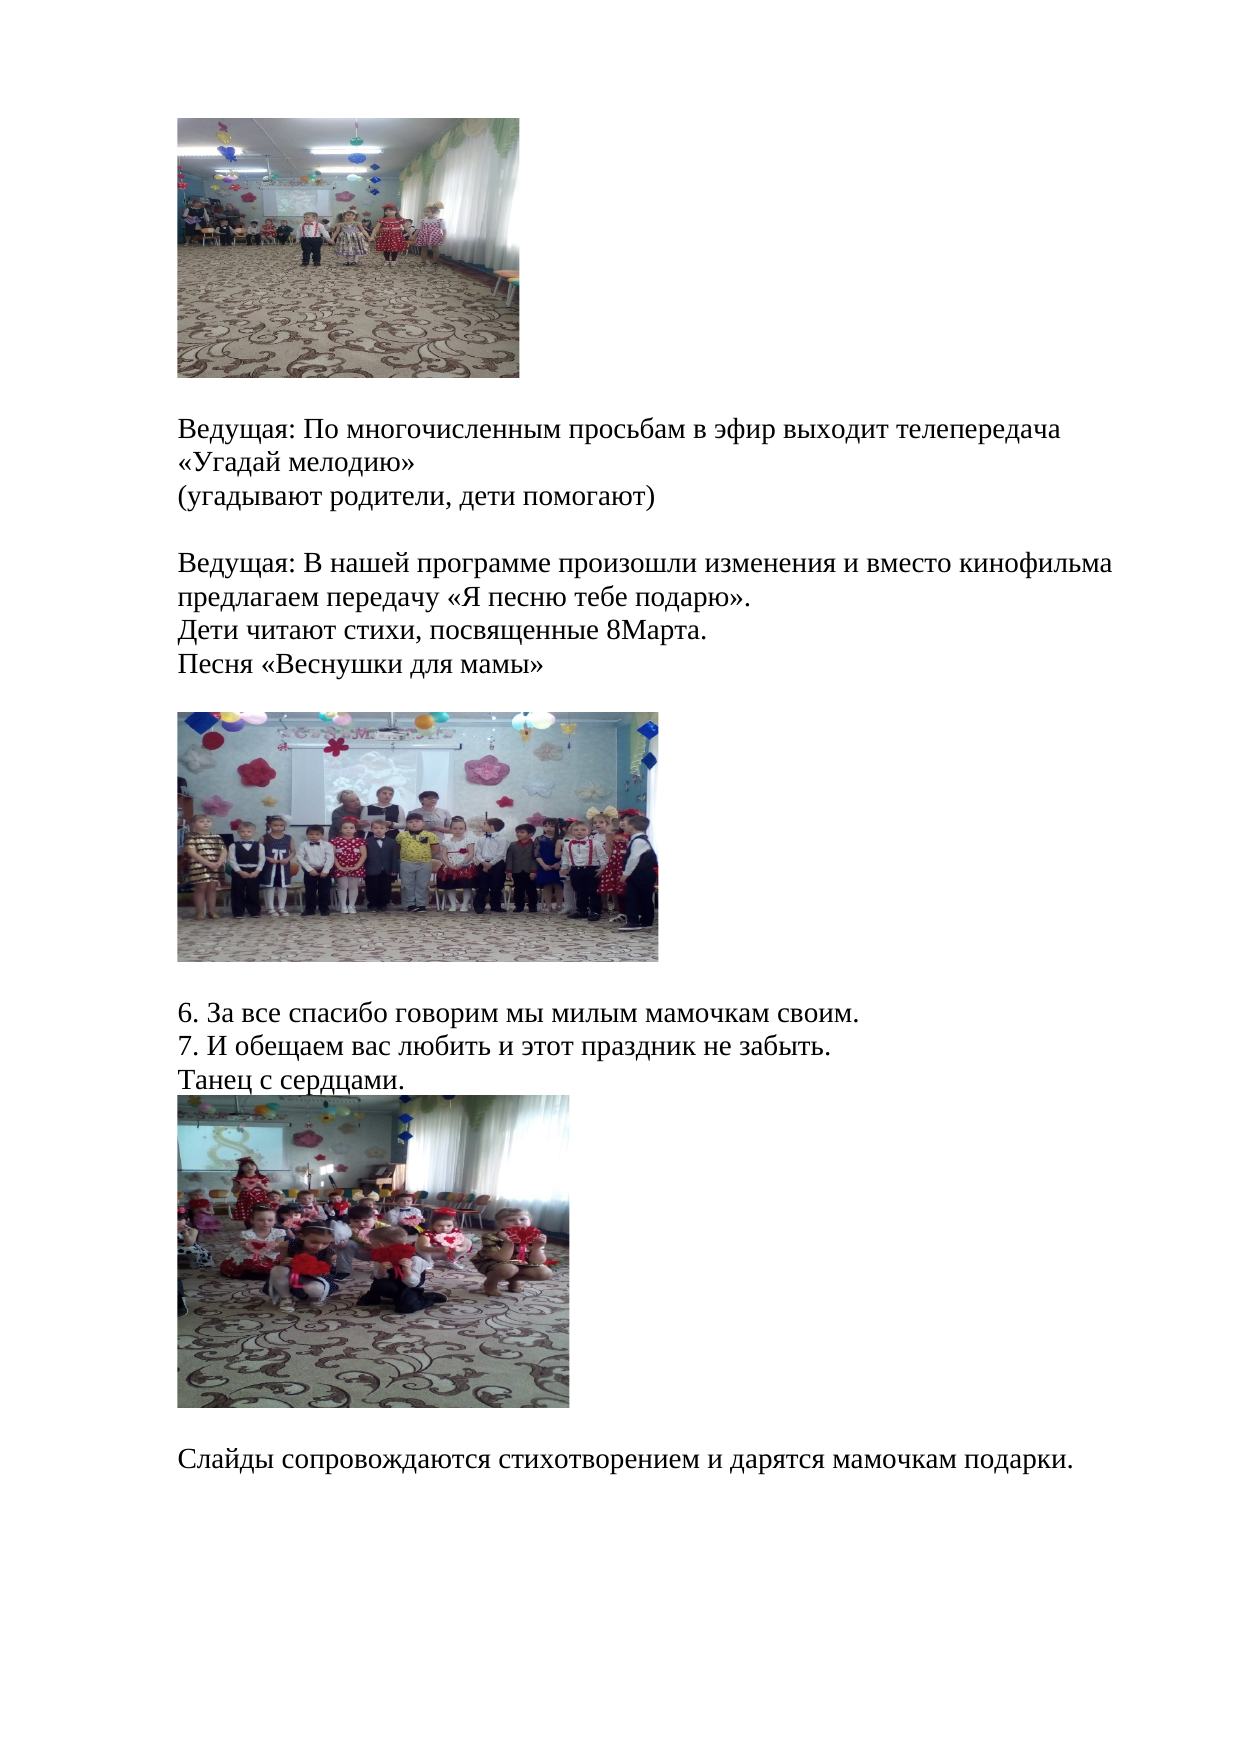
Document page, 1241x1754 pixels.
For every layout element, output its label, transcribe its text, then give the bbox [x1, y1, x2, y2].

text Песня «Веснушки для мамы» [177, 646, 1152, 679]
picture [177, 1095, 570, 1408]
text 7. И обещаем вас любить и этот праздник не забыть. [177, 1028, 1152, 1062]
text Дети читают стихи, посвященные 8Марта. [177, 612, 1152, 646]
text 6. За все спасибо говорим мы милым мамочкам своим. [177, 995, 1152, 1028]
text Ведущая: В нашей программе произошли изменения и вместо кинофильма предлагаем передачу «Я песню тебе подарю». [177, 545, 1152, 612]
text (угадывают родители, дети помогают) [177, 478, 1152, 512]
text Ведущая: По многочисленным просьбам в эфир выходит телепередача «Угадай мелодию» [177, 411, 1152, 478]
picture [177, 118, 520, 378]
picture [177, 712, 659, 962]
text Танец с сердцами. [177, 1062, 1152, 1096]
text Слайды сопровождаются стихотворением и дарятся мамочкам подарки. [177, 1442, 1152, 1475]
